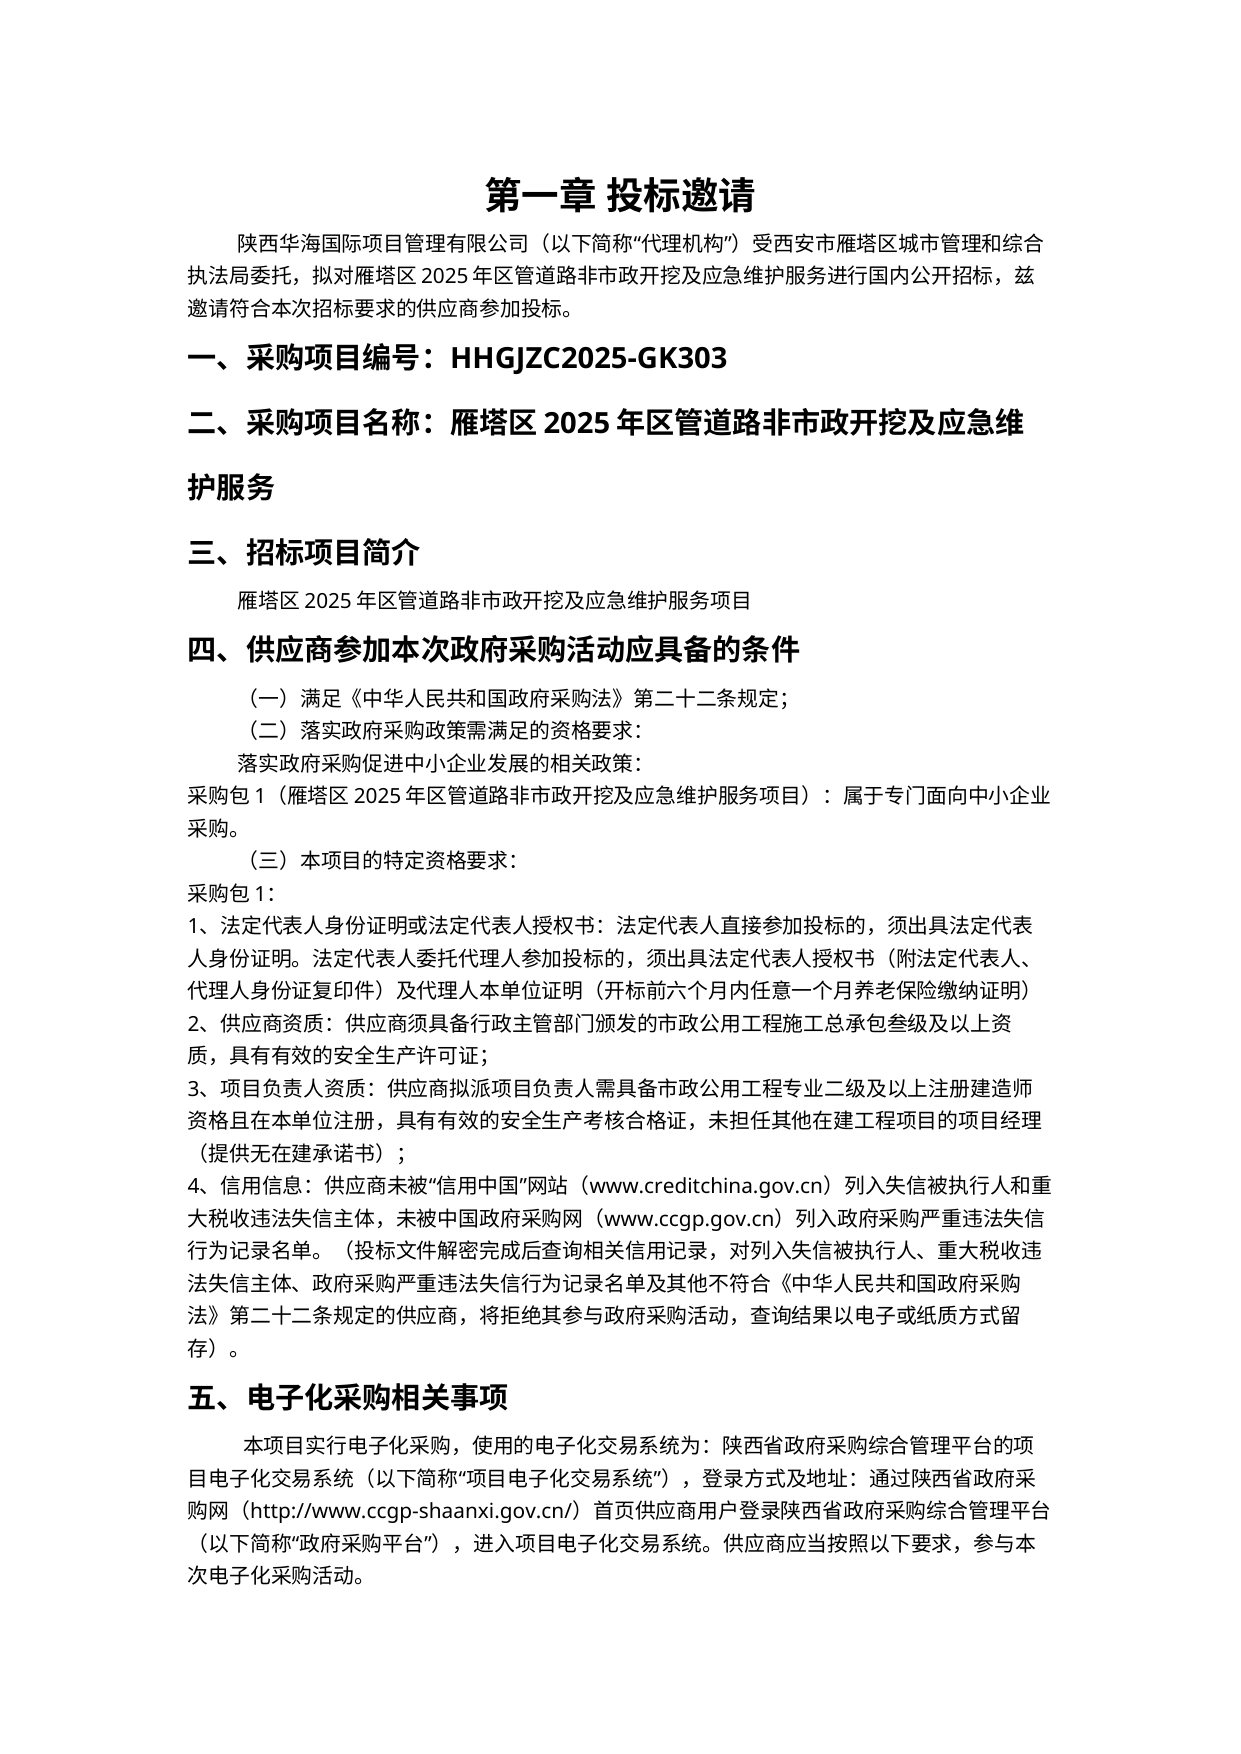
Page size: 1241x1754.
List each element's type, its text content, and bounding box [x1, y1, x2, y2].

text 4、信用信息：供应商未被“信用中国”网站（www.creditchina.gov.cn）列入失信被执行人和重大税收违法失信主体，未被中国政府采购网（www.ccgp.gov.cn）列入政府采购严重违法失信行为记录名单。（投标文件解密完成后查询相关信用记录，对列入失信被执行人、重大税收违法失信主体、政府采购严重违法失信行为记录名单及其他不符合《中华人民共和国政府采购法》第二十二条规定的供应商，将拒绝其参与政府采购活动，查询结果以电子或纸质方式留存）。 [187, 1169, 1053, 1364]
text 四、供应商参加本次政府采购活动应具备的条件 [187, 617, 1053, 682]
text 陕西华海国际项目管理有限公司（以下简称“代理机构”）受西安市雁塔区城市管理和综合执法局委托，拟对雁塔区2025年区管道路非市政开挖及应急维护服务进行国内公开招标，兹邀请符合本次招标要求的供应商参加投标。 [187, 227, 1053, 324]
text 采购包1（雁塔区2025年区管道路非市政开挖及应急维护服务项目）：属于专门面向中小企业采购。 [187, 779, 1053, 844]
text 落实政府采购促进中小企业发展的相关政策： [187, 747, 1053, 779]
text （一）满足《中华人民共和国政府采购法》第二十二条规定； [187, 682, 1053, 714]
text 雁塔区2025年区管道路非市政开挖及应急维护服务项目 [187, 584, 1053, 617]
text 2、供应商资质：供应商须具备行政主管部门颁发的市政公用工程施工总承包叁级及以上资质，具有有效的安全生产许可证； [187, 1007, 1053, 1072]
text 三、招标项目简介 [187, 519, 1053, 584]
text 3、项目负责人资质：供应商拟派项目负责人需具备市政公用工程专业二级及以上注册建造师资格且在本单位注册，具有有效的安全生产考核合格证，未担任其他在建工程项目的项目经理（提供无在建承诺书）； [187, 1072, 1053, 1169]
text 二、采购项目名称：雁塔区2025年区管道路非市政开挖及应急维护服务 [187, 389, 1053, 519]
text 一、采购项目编号：HHGJZC2025-GK303 [187, 324, 1053, 389]
text 本项目实行电子化采购，使用的电子化交易系统为：陕西省政府采购综合管理平台的项目电子化交易系统（以下简称“项目电子化交易系统”），登录方式及地址：通过陕西省政府采购网（http://www.ccgp-shaanxi.gov.cn/）首页供应商用户登录陕西省政府采购综合管理平台（以下简称“政府采购平台”），进入项目电子化交易系统。供应商应当按照以下要求，参与本次电子化采购活动。 [187, 1429, 1053, 1592]
text 第一章 投标邀请 [187, 162, 1053, 227]
text 采购包1： [187, 877, 1053, 909]
text 1、法定代表人身份证明或法定代表人授权书：法定代表人直接参加投标的，须出具法定代表人身份证明。法定代表人委托代理人参加投标的，须出具法定代表人授权书（附法定代表人、代理人身份证复印件）及代理人本单位证明（开标前六个月内任意一个月养老保险缴纳证明） [187, 909, 1053, 1007]
text （二）落实政府采购政策需满足的资格要求： [187, 714, 1053, 747]
text 五、电子化采购相关事项 [187, 1364, 1053, 1429]
text （三）本项目的特定资格要求： [187, 844, 1053, 877]
